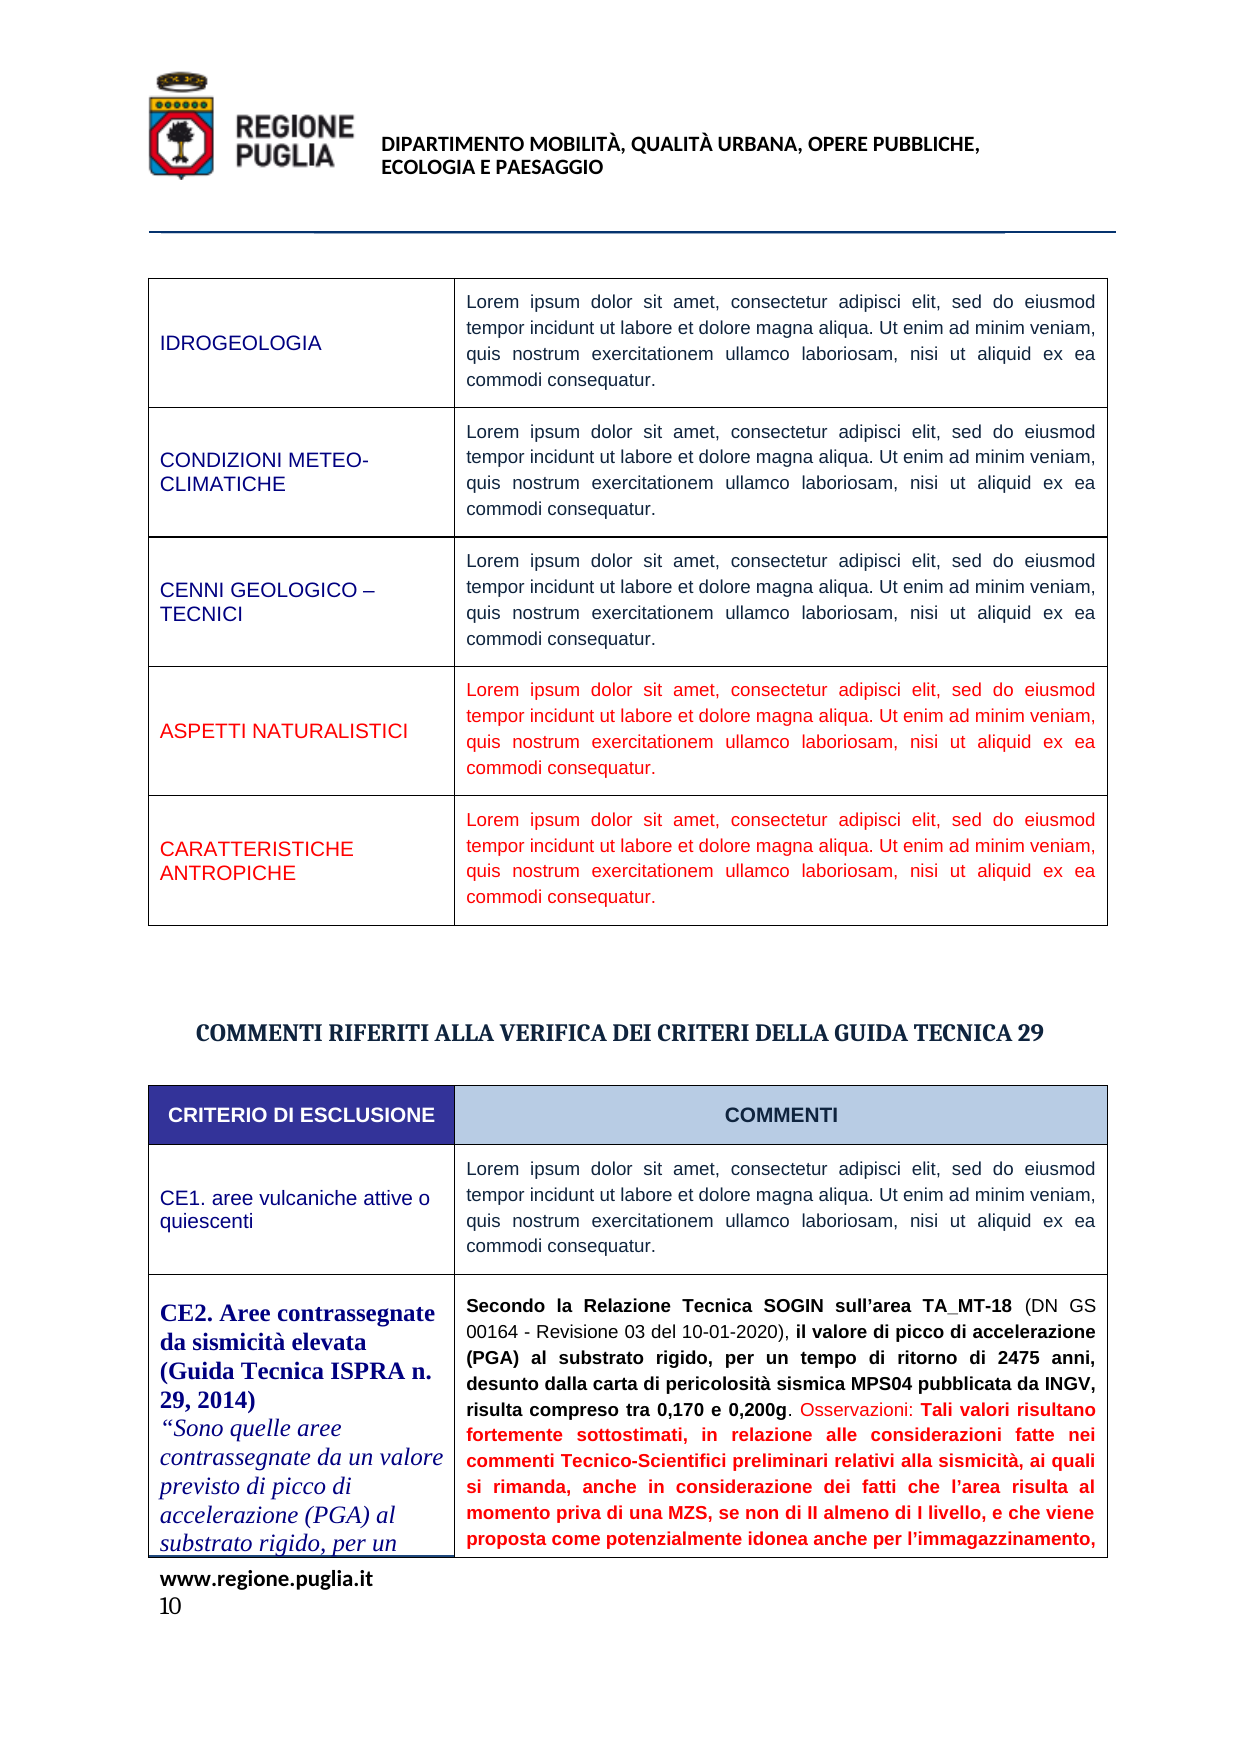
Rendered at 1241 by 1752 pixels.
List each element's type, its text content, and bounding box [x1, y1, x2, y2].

table_cell Lorem ipsum dolor sit amet, consectetur adipisci elit, sed do eiusmod tempor incidunt ut labore et dolore magna aliqua. Ut enim ad minim veniam, quis nostrum exercitationem ullamco laboriosam, nisi ut aliquid ex ea commodi consequatur. [455, 1145, 1107, 1273]
table_cell CENNI GEOLOGICO – TECNICI [149, 538, 454, 666]
table_cell CE1. aree vulcaniche attive o quiescenti [149, 1145, 454, 1273]
table_header COMMENTI [455, 1086, 1107, 1144]
table_cell ASPETTI NATURALISTICI [149, 667, 454, 795]
table_header CRITERIO DI ESCLUSIONE [149, 1086, 454, 1144]
table_cell IDROGEOLOGIA [149, 279, 454, 407]
text COMMENTI RIFERITI ALLA VERIFICA DEI CRITERI DELLA GUIDA TECNICA 29 [159, 1019, 1081, 1048]
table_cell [149, 1275, 454, 1557]
table_cell Lorem ipsum dolor sit amet, consectetur adipisci elit, sed do eiusmod tempor incidunt ut labore et dolore magna aliqua. Ut enim ad minim veniam, quis nostrum exercitationem ullamco laboriosam, nisi ut aliquid ex ea commodi consequatur. [455, 279, 1107, 407]
table_cell Lorem ipsum dolor sit amet, consectetur adipisci elit, sed do eiusmod tempor incidunt ut labore et dolore magna aliqua. Ut enim ad minim veniam, quis nostrum exercitationem ullamco laboriosam, nisi ut aliquid ex ea commodi consequatur. [455, 408, 1107, 536]
table_cell Lorem ipsum dolor sit amet, consectetur adipisci elit, sed do eiusmod tempor incidunt ut labore et dolore magna aliqua. Ut enim ad minim veniam, quis nostrum exercitationem ullamco laboriosam, nisi ut aliquid ex ea commodi consequatur. [455, 538, 1107, 666]
table_cell CARATTERISTICHE ANTROPICHE [149, 796, 454, 924]
table_cell CONDIZIONI METEO- CLIMATICHE [149, 408, 454, 536]
table_cell Lorem ipsum dolor sit amet, consectetur adipisci elit, sed do eiusmod tempor incidunt ut labore et dolore magna aliqua. Ut enim ad minim veniam, quis nostrum exercitationem ullamco laboriosam, nisi ut aliquid ex ea commodi consequatur. [455, 796, 1107, 924]
table_cell Lorem ipsum dolor sit amet, consectetur adipisci elit, sed do eiusmod tempor incidunt ut labore et dolore magna aliqua. Ut enim ad minim veniam, quis nostrum exercitationem ullamco laboriosam, nisi ut aliquid ex ea commodi consequatur. [455, 667, 1107, 795]
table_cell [455, 1275, 1107, 1557]
